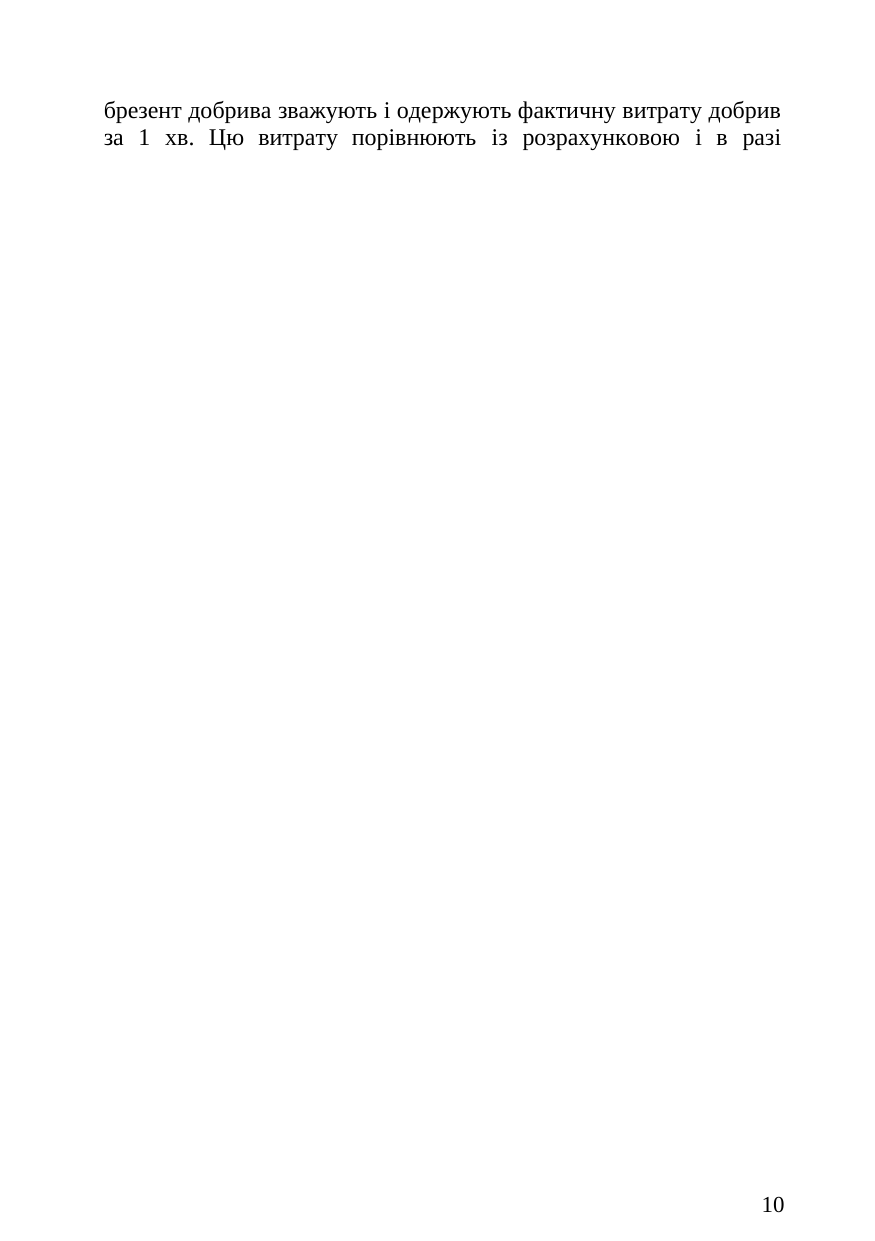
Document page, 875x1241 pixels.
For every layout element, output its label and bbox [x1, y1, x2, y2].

text [103, 96, 782, 151]
